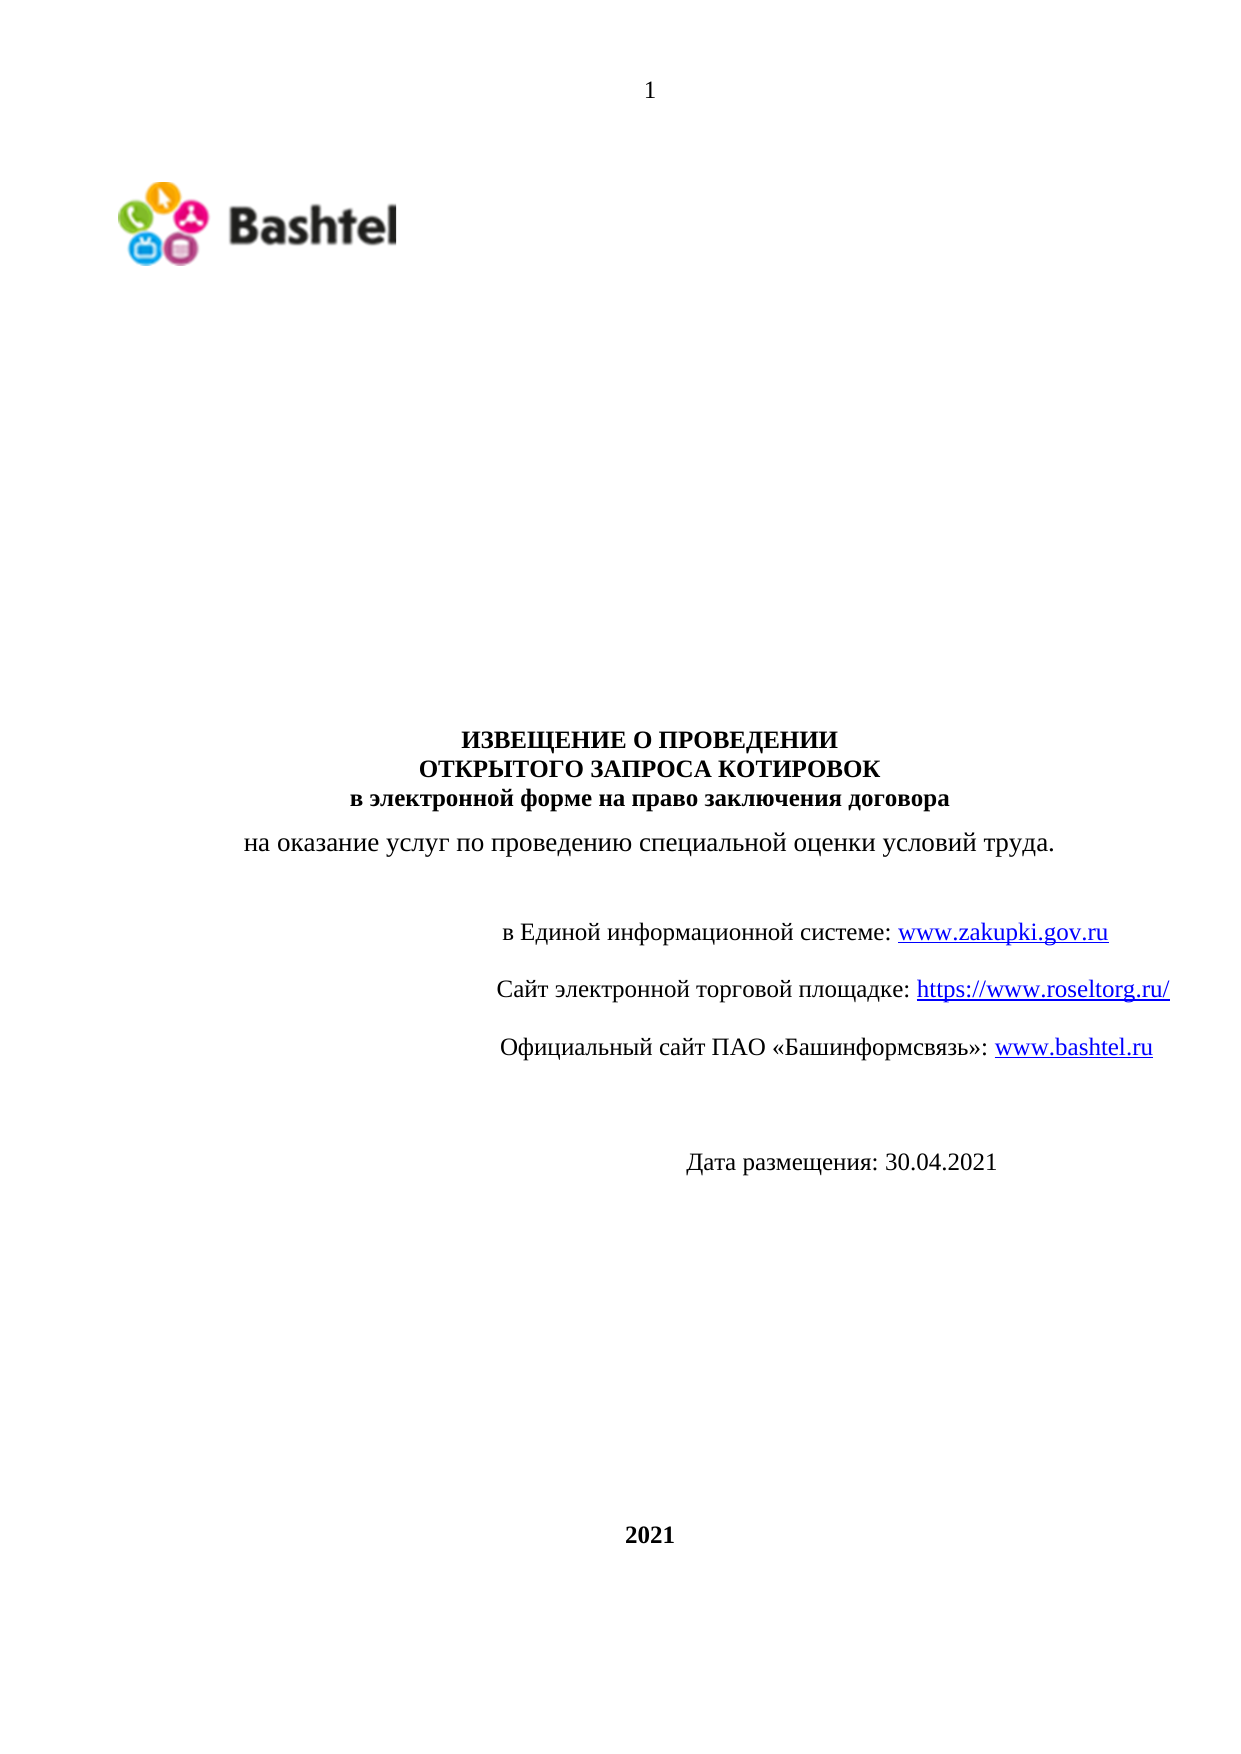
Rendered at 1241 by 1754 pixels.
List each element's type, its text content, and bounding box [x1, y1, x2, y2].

text в электронной форме на право заключения договора [118, 783, 1181, 811]
text в Единой информационной системе: www.zakupki.gov.ru [502, 917, 1181, 946]
picture [118, 182, 397, 266]
text на оказание услуг по проведению специальной оценки условий труда. [118, 826, 1181, 857]
text 2021 [118, 1521, 1181, 1549]
text Дата размещения: 30.04.2021 [502, 1147, 1181, 1176]
text ИЗВЕЩЕНИЕ О ПРОВЕДЕНИИ [118, 725, 1181, 754]
text Официальный сайт ПАО «Башинформсвязь»: www.bashtel.ru [487, 1032, 1181, 1061]
text Сайт электронной торговой площадке: https://www.roseltorg.ru/ [490, 974, 1181, 1003]
text ОТКРЫТОГО ЗАПРОСА КОТИРОВОК [118, 754, 1181, 783]
